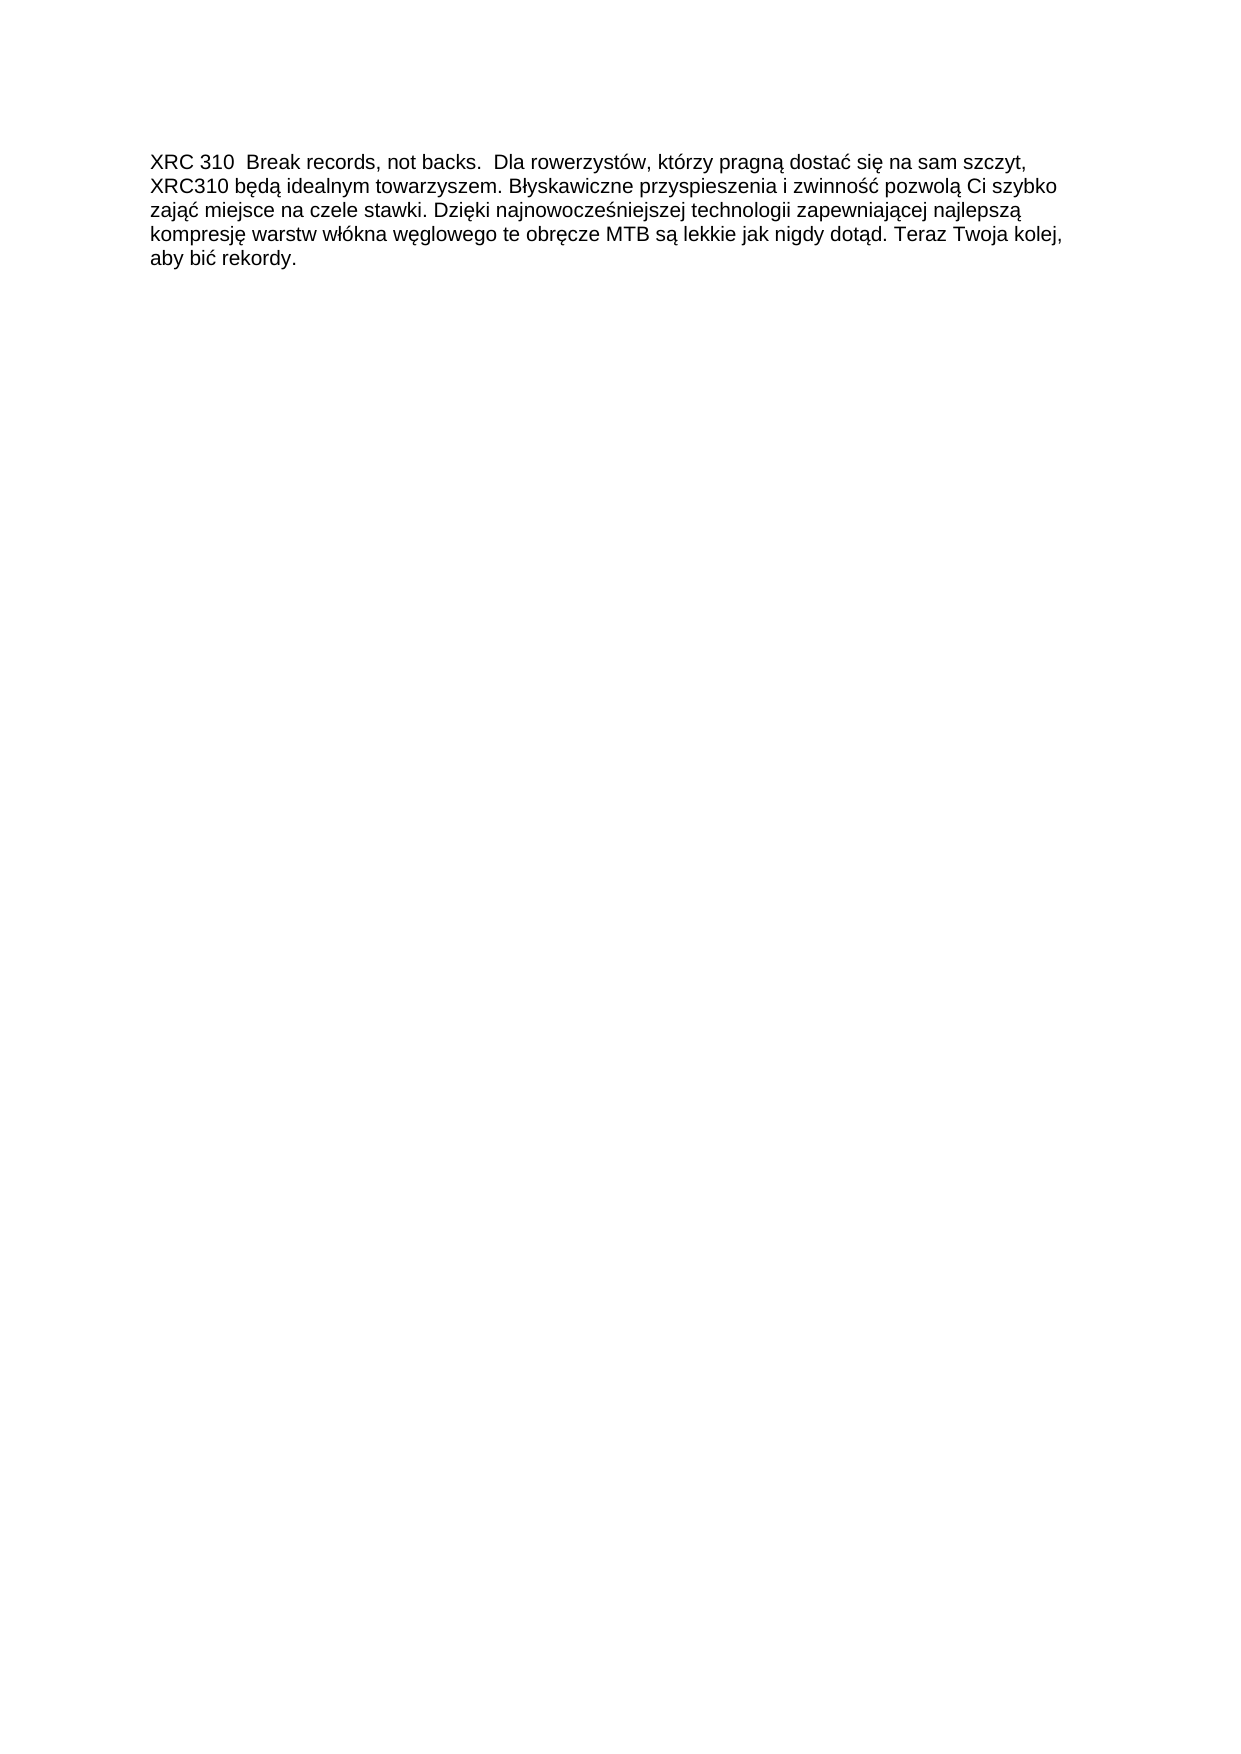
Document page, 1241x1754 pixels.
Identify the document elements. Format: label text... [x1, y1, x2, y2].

text XRC 310 Break records, not backs. Dla rowerzystów, którzy pragną dostać się na sam szczyt, XRC310 będą idealnym towarzyszem. Błyskawiczne przyspieszenia i zwinność pozwolą Ci szybko zająć miejsce na czele stawki. Dzięki najnowocześniejszej technologii zapewniającej najlepszą kompresję warstw włókna węglowego te obręcze MTB są lekkie jak nigdy dotąd. Teraz Twoja kolej, aby bić rekordy. [150, 150, 1090, 270]
